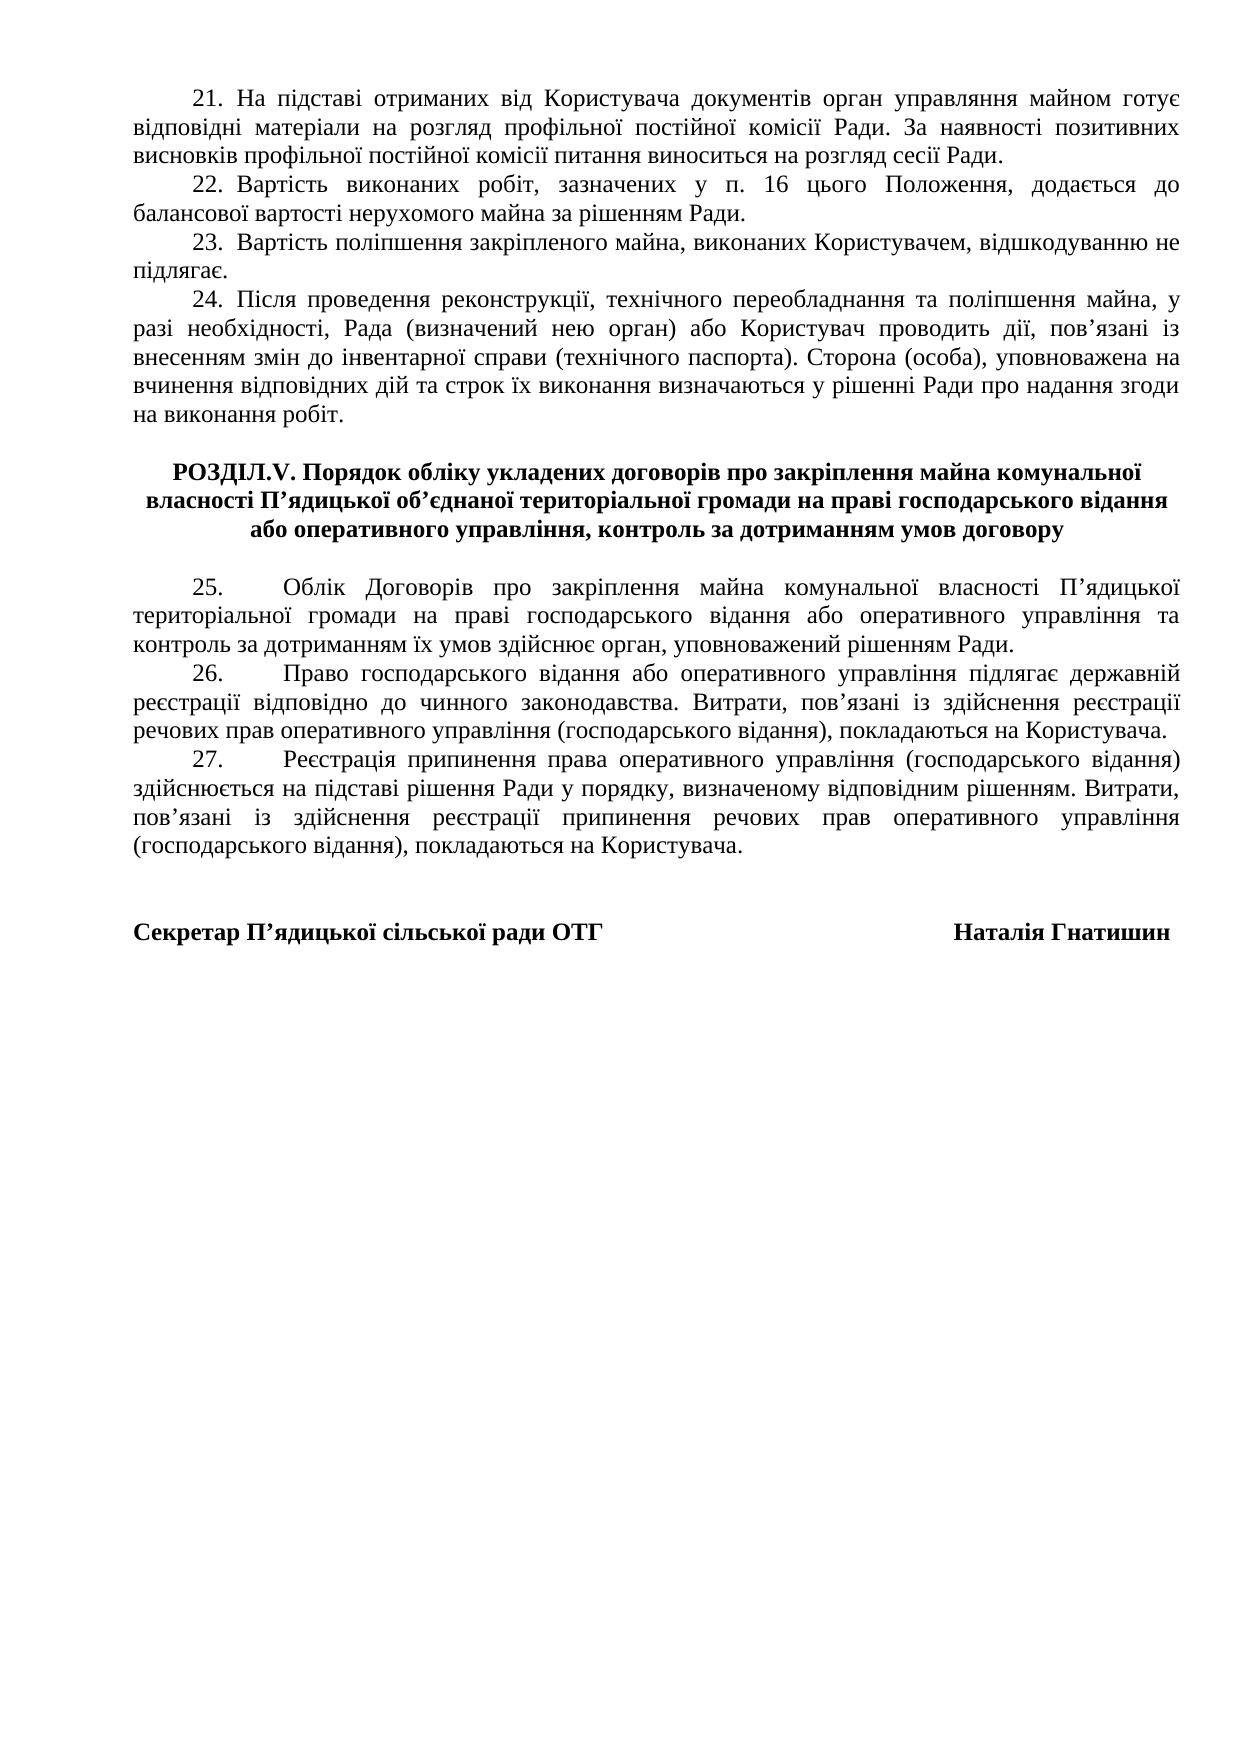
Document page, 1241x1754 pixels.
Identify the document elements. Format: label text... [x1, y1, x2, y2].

text РОЗДІЛ.V. Порядок обліку укладених договорів про закріплення майна комунальної власності П’ядицької об’єднаної територіальної громади на праві господарського відання або оперативного управління, контроль за дотриманням умов договору [133, 457, 1181, 543]
list Вартість поліпшення закріпленого майна, виконаних Користувачем, відшкодуванню не підлягає. [133, 227, 1181, 284]
list Після проведення реконструкції, технічного переобладнання та поліпшення майна, у разі необхідності, Рада (визначений нею орган) або Користувач проводить дії, пов’язані із внесенням змін до інвентарної справи (технічного паспорта). Сторона (особа), уповноважена на вчинення відповідних дій та строк їх виконання визначаються у рішенні Ради про надання згоди на виконання робіт. [133, 284, 1181, 428]
list Реєстрація припинення права оперативного управління (господарського відання) здійснюється на підставі рішення Ради у порядку, визначеному відповідним рішенням. Витрати, пов’язані із здійснення реєстрації припинення речових прав оперативного управління (господарського відання), покладаються на Користувача. [133, 744, 1181, 859]
list Облік Договорів про закріплення майна комунальної власності П’ядицької територіальної громади на праві господарського відання або оперативного управління та контроль за дотриманням їх умов здійснює орган, уповноважений рішенням Ради. [133, 572, 1181, 658]
list Право господарського відання або оперативного управління підлягає державній реєстрації відповідно до чинного законодавства. Витрати, пов’язані із здійснення реєстрації речових прав оперативного управління (господарського відання), покладаються на Користувача. [133, 658, 1181, 744]
text Секретар П’ядицької сільської ради ОТГ Наталія Гнатишин [133, 917, 1181, 946]
list Вартість виконаних робіт, зазначених у п. 16 цього Положення, додається до балансової вартості нерухомого майна за рішенням Ради. [133, 169, 1181, 227]
list На підставі отриманих від Користувача документів орган управляння майном готує відповідні матеріали на розгляд профільної постійної комісії Ради. За наявності позитивних висновків профільної постійної комісії питання виноситься на розгляд сесії Ради. [133, 83, 1181, 169]
